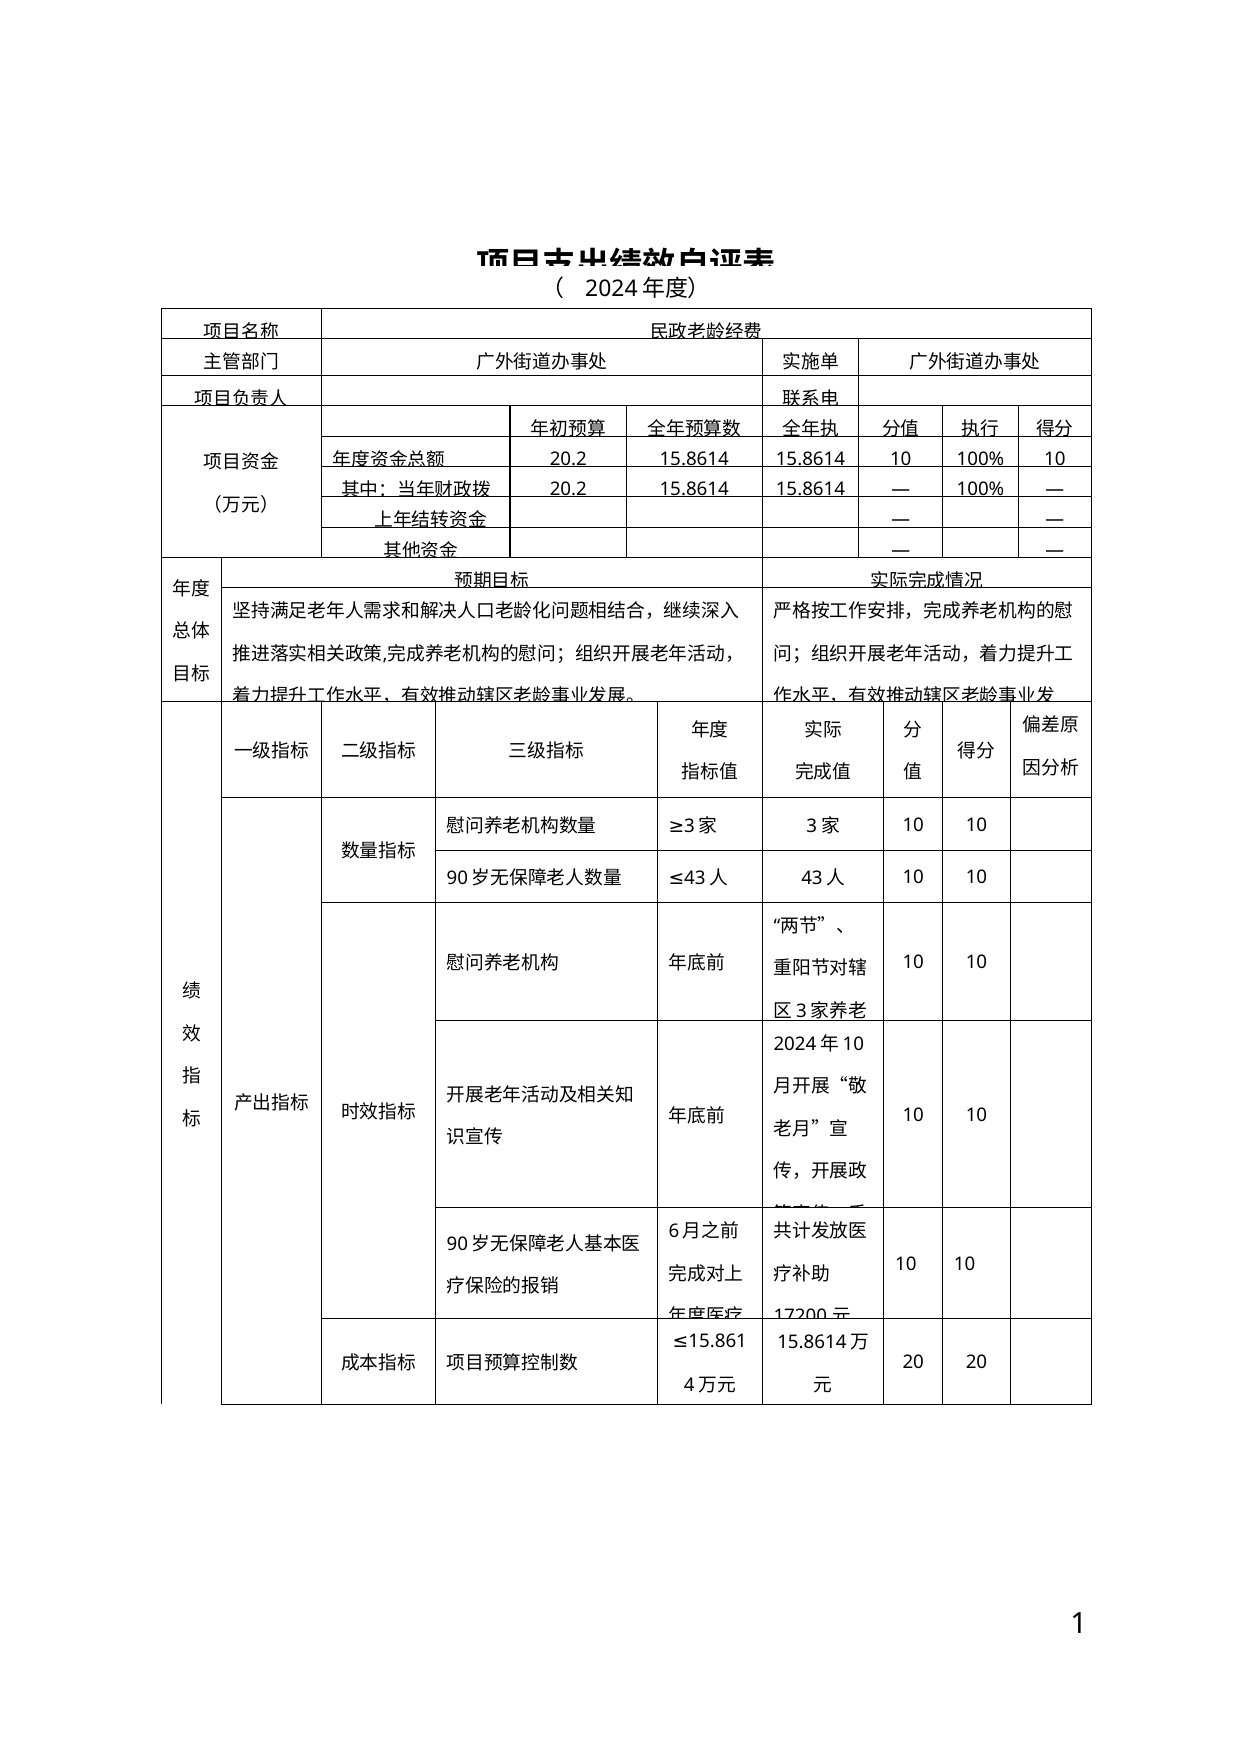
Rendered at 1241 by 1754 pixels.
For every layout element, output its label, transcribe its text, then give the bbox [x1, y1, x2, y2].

table_header 项目支出绩效自评表 [161, 220, 1091, 266]
table_cell 年初预算数 [511, 406, 626, 436]
table_cell 项目负责人 [162, 376, 321, 405]
table_cell 联系电话 [763, 376, 858, 405]
table_cell 得分 [1019, 406, 1091, 436]
table_cell 年底前 [658, 1021, 762, 1207]
table_cell [1011, 1021, 1091, 1207]
table_cell 2024年10月开展“敬老月”宣传，开展政策宣传、手工活动等共计14场 [763, 1021, 883, 1207]
table_cell 10 [884, 903, 942, 1020]
table_cell 项目资金 （万元） [162, 406, 321, 557]
table_cell 6月之前完成对上年度医疗补助发放 [658, 1208, 762, 1318]
table_cell 3家 [763, 798, 883, 850]
table_cell 项目名称 [162, 309, 321, 338]
table_cell 20.2 [511, 437, 626, 466]
table_cell （ 2024年度） [161, 266, 1091, 308]
table_cell 共计发放医疗补助17200 元 [763, 1208, 883, 1318]
table_cell [511, 528, 626, 557]
table_cell 10 [943, 1208, 1010, 1318]
table_cell 43人 [763, 851, 883, 902]
table_cell 实施单位 [763, 339, 858, 375]
table_cell “两节”、重阳节对辖区3家养老机构开展慰问 [763, 903, 883, 1020]
table_cell [763, 528, 858, 557]
table_cell 严格按工作安排，完成养老机构的慰问；组织开展老年活动，着力提升工作水平，有效推动辖区老龄事业发展。 [763, 588, 1091, 701]
table_cell 数量指标 [322, 798, 435, 902]
table_cell 年度总体目标 [162, 558, 221, 701]
table_cell 10 [943, 903, 1010, 1020]
table_cell — [859, 528, 942, 557]
table_cell 20 [884, 1319, 942, 1404]
table_cell 慰问养老机构数量 [436, 798, 657, 850]
table_cell 偏差原因分析及改进措施 [1011, 702, 1091, 797]
table_cell 15.8614 [627, 467, 762, 496]
table_cell [943, 497, 1018, 527]
table_cell 全年执行数 [763, 406, 858, 436]
table_cell 时效指标 [322, 903, 435, 1318]
table_cell 10 [943, 798, 1010, 850]
table_cell 广外街道办事处 [322, 339, 762, 375]
table_cell 10 [943, 1021, 1010, 1207]
table_cell 分值 [859, 406, 942, 436]
table_cell ≤15.8614万元 [658, 1319, 762, 1404]
table_cell [1011, 1319, 1091, 1404]
table_cell — [1019, 497, 1091, 527]
table_cell 10 [943, 851, 1010, 902]
table_cell 上年结转资金 [322, 497, 509, 527]
table_cell 其他资金 [322, 528, 509, 557]
table_cell 得分 [943, 702, 1010, 797]
table_cell 一级指标 [222, 702, 321, 797]
table_cell 年度资金总额 [322, 437, 509, 466]
table_cell 分值 [884, 702, 942, 797]
table_cell 二级指标 [322, 702, 435, 797]
table_cell 20.2 [511, 467, 626, 496]
table_cell 年度 指标值 [658, 702, 762, 797]
table_cell 10 [859, 437, 942, 466]
table_cell [1011, 1208, 1091, 1318]
table_cell 主管部门 [162, 339, 321, 375]
table_cell [1011, 903, 1091, 1020]
table_cell 开展老年活动及相关知识宣传 [436, 1021, 657, 1207]
table_cell ≥3家 [658, 798, 762, 850]
table_cell [627, 528, 762, 557]
table_cell [943, 528, 1018, 557]
table_cell 执行率 [943, 406, 1018, 436]
table_cell 绩 效 指 标 [162, 702, 221, 1404]
table_cell 实际完成情况 [763, 558, 1091, 587]
table_cell [322, 376, 762, 405]
table_cell 20 [943, 1319, 1010, 1404]
table_cell 预期目标 [222, 558, 762, 587]
table_cell 全年预算数 [627, 406, 762, 436]
table_cell 100% [943, 467, 1018, 496]
table_cell 其中：当年财政拨款 [322, 467, 509, 496]
table_cell 广外街道办事处 [859, 339, 1091, 375]
table_cell 15.8614 [763, 467, 858, 496]
table_cell ≤43人 [658, 851, 762, 902]
table_cell 年底前 [658, 903, 762, 1020]
table_cell [627, 497, 762, 527]
table_cell 产出指标 [222, 798, 321, 1404]
table_cell [511, 497, 626, 527]
table_cell 15.8614 [763, 437, 858, 466]
table_cell 10 [884, 1021, 942, 1207]
table_cell — [859, 467, 942, 496]
table_cell [1011, 851, 1091, 902]
table_cell [859, 376, 1091, 405]
table_cell 10 [884, 798, 942, 850]
table_cell [1011, 798, 1091, 850]
table_cell — [1019, 528, 1091, 557]
table_cell 10 [884, 1208, 942, 1318]
table_cell — [859, 497, 942, 527]
table_cell 慰问养老机构 [436, 903, 657, 1020]
table_cell 15.8614万元 [763, 1319, 883, 1404]
table_cell 成本指标 [322, 1319, 435, 1404]
table_cell 项目预算控制数 [436, 1319, 657, 1404]
table_cell 民政老龄经费 [322, 309, 1091, 338]
table_cell 90岁无保障老人数量 [436, 851, 657, 902]
table_cell 10 [1019, 437, 1091, 466]
table_cell 三级指标 [436, 702, 657, 797]
table_cell — [1019, 467, 1091, 496]
table_cell [763, 497, 858, 527]
table_cell 坚持满足老年人需求和解决人口老龄化问题相结合，继续深入推进落实相关政策,完成养老机构的慰问；组织开展老年活动，着力提升工作水平，有效推动辖区老龄事业发展。 [222, 588, 762, 701]
table_cell [322, 406, 509, 436]
table_cell 实际 完成值 [763, 702, 883, 797]
table_cell 15.8614 [627, 437, 762, 466]
table_cell 90岁无保障老人基本医疗保险的报销 [436, 1208, 657, 1318]
table_cell 100% [943, 437, 1018, 466]
table_cell 10 [884, 851, 942, 902]
